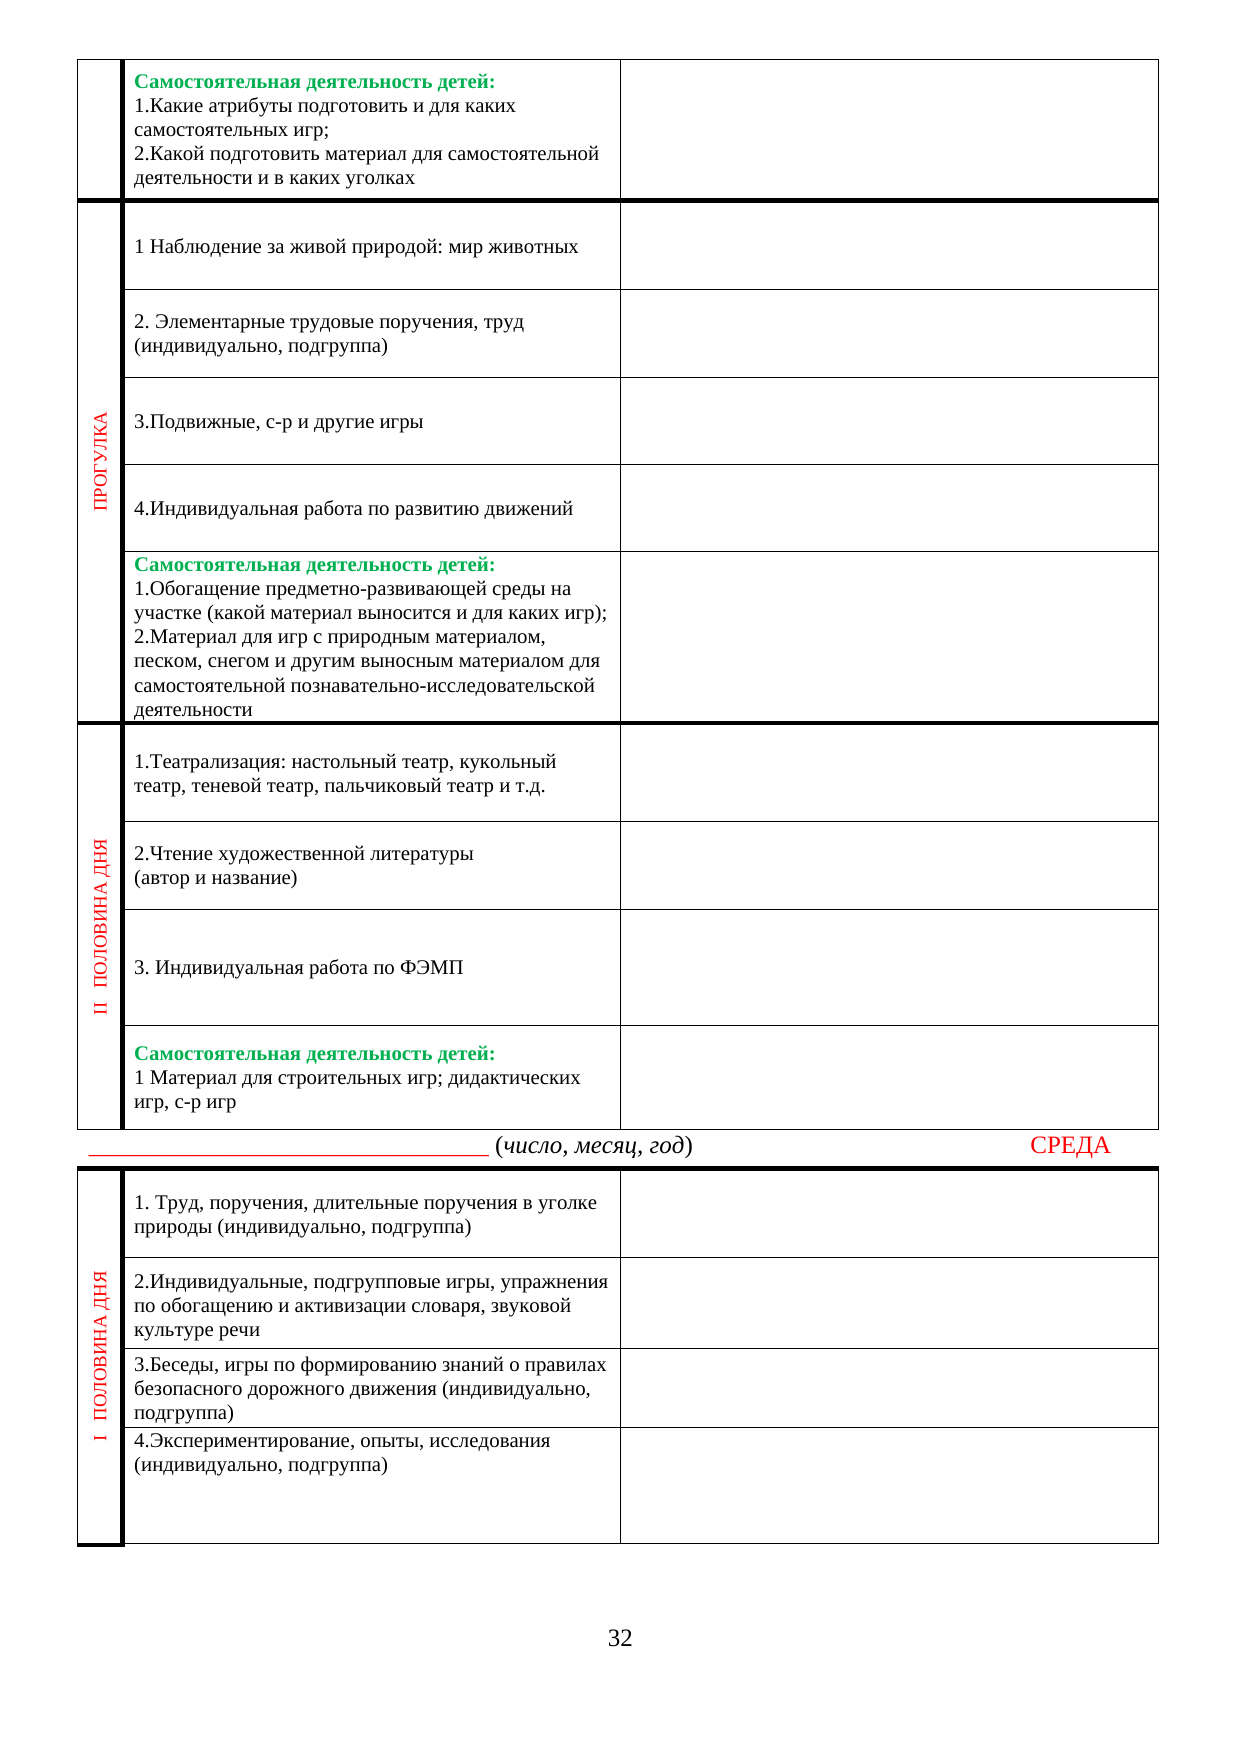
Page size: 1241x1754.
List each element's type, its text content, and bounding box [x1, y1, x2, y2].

table_cell [621, 203, 1158, 289]
table_cell Самостоятельная деятельность детей: 1.Какие атрибуты подготовить и для каких самостоятельных игр; 2.Какой подготовить материал для самостоятельной деятельности и в каких уголках [125, 60, 620, 198]
table_cell [621, 465, 1158, 551]
table_cell Самостоятельная деятельность детей: 1 Материал для строительных игр; дидактических игр, с-р игр [125, 1026, 620, 1129]
table_cell 1.Театрализация: настольный театр, кукольный театр, теневой театр, пальчиковый театр и т.д. [125, 725, 620, 821]
table_cell 4.Индивидуальная работа по развитию движений [125, 465, 620, 551]
table_cell II ПОЛОВИНА ДНЯ [78, 725, 120, 1129]
table_cell 3. Индивидуальная работа по ФЭМП [125, 910, 620, 1024]
table_cell Самостоятельная деятельность детей: 1.Обогащение предметно-развивающей среды на участке (какой материал выносится и для каких игр); 2.Материал для игр с природным материалом, песком, снегом и другим выносным материалом для самостоятельной познавательно-исследовательской деятельности [125, 552, 620, 721]
table_cell [621, 1258, 1158, 1348]
table_cell ПРОГУЛКА [78, 203, 120, 721]
table_cell [621, 290, 1158, 377]
table_cell [621, 552, 1158, 721]
table_cell 2.Чтение художественной литературы (автор и название) [125, 822, 620, 908]
table_cell [621, 1428, 1158, 1543]
table_cell [621, 1349, 1158, 1427]
table_cell [621, 378, 1158, 464]
table_cell 3.Беседы, игры по формированию знаний о правилах безопасного дорожного движения (индивидуально, подгруппа) [125, 1349, 620, 1427]
table_cell 2. Элементарные трудовые поручения, труд (индивидуально, подгруппа) [125, 290, 620, 377]
table_cell [621, 725, 1158, 821]
table_header [621, 1171, 1158, 1257]
table_cell 2.Индивидуальные, подгрупповые игры, упражнения по обогащению и активизации словаря, звуковой культуре речи [125, 1258, 620, 1348]
table_cell 3.Подвижные, с-р и другие игры [125, 378, 620, 464]
table_cell 4.Экспериментирование, опыты, исследования (индивидуально, подгруппа) [125, 1428, 620, 1543]
table_cell [621, 60, 1158, 198]
text ________________________________ (число, месяц, год) СРЕДА [89, 1130, 1152, 1159]
table_cell [621, 822, 1158, 908]
table_header 1. Труд, поручения, длительные поручения в уголке природы (индивидуально, подгруппа) [125, 1171, 620, 1257]
table_cell 1 Наблюдение за живой природой: мир животных [125, 203, 620, 289]
table_cell [621, 910, 1158, 1024]
table_cell [621, 1026, 1158, 1129]
table_header I ПОЛОВИНА ДНЯ [78, 1171, 120, 1543]
